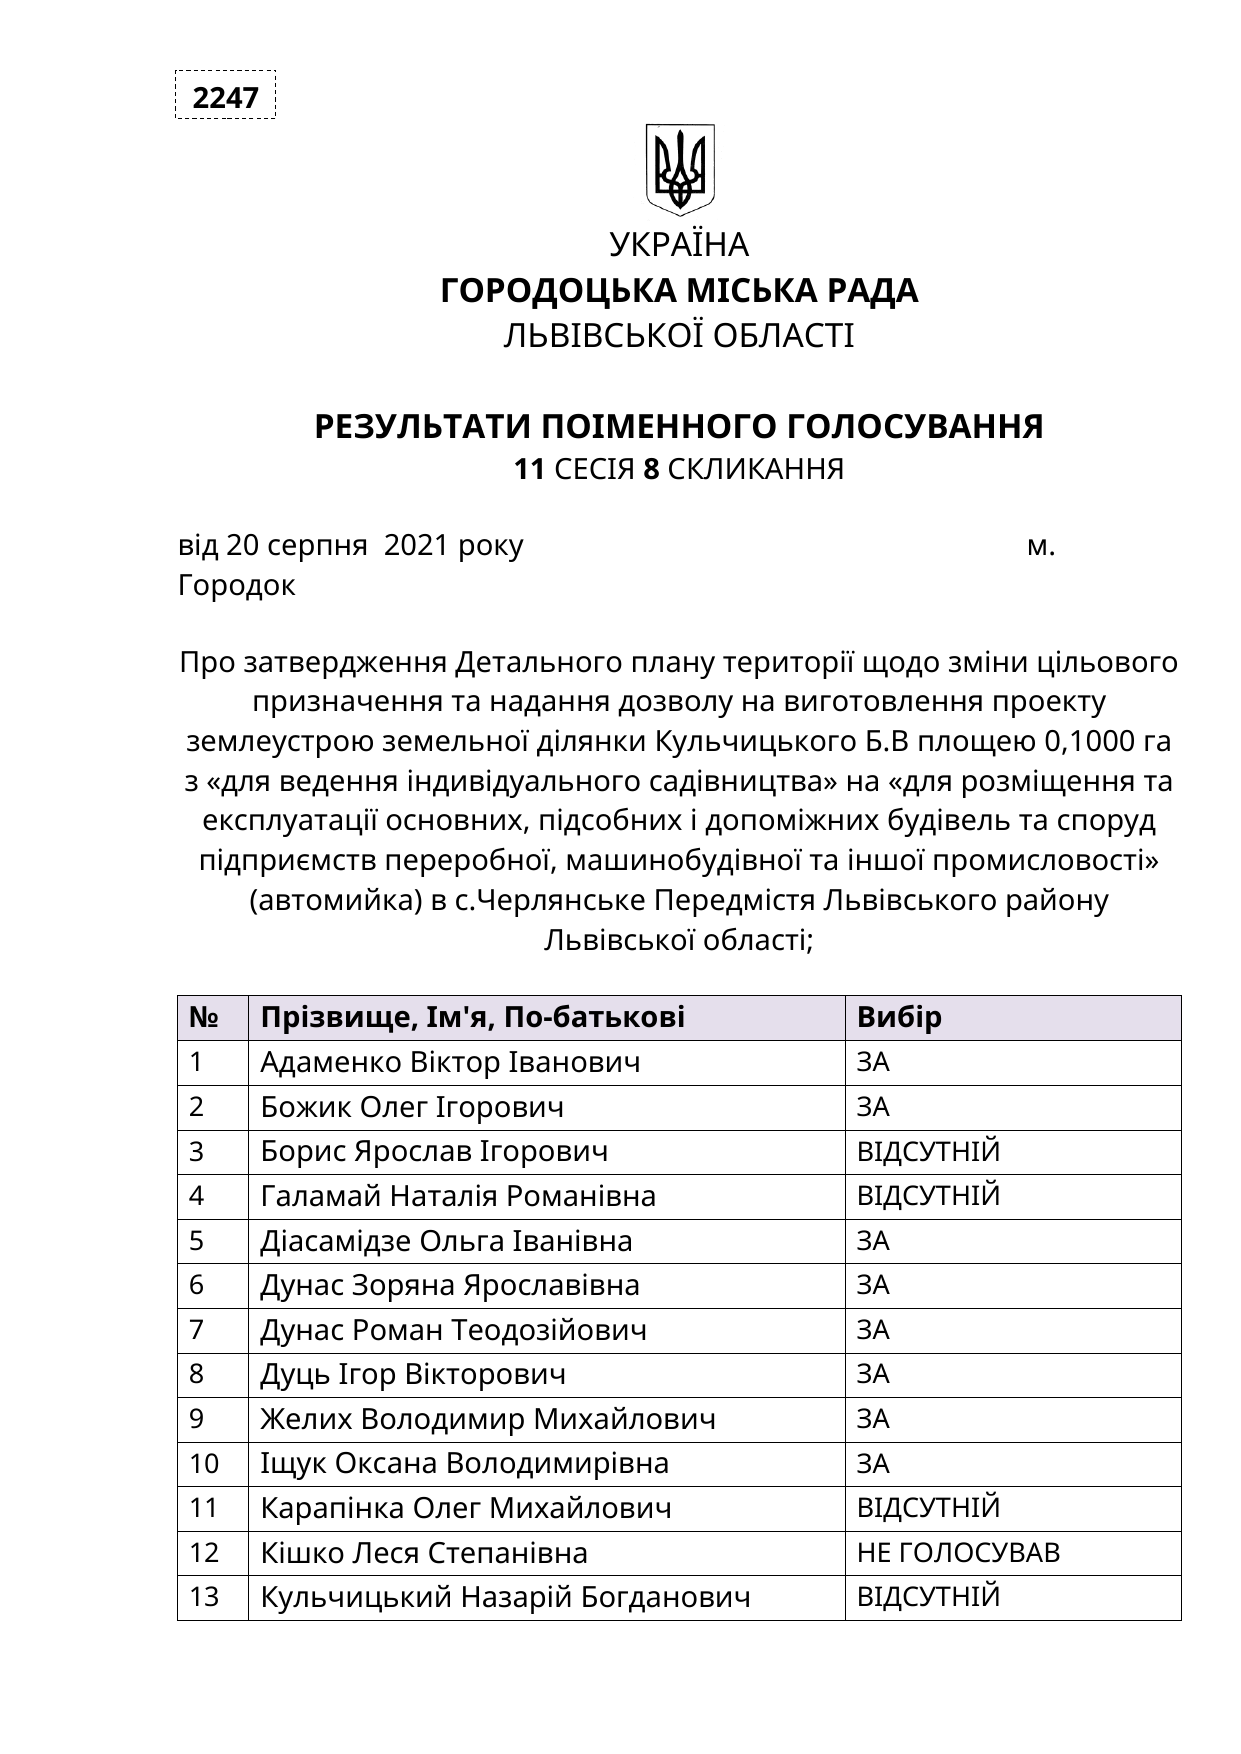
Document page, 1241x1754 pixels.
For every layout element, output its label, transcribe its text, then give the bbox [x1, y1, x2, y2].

table_cell 1 [178, 1041, 248, 1085]
table_cell 7 [178, 1309, 248, 1352]
table_cell НЕ ГОЛОСУВАВ [846, 1532, 1181, 1575]
text 11 СЕСІЯ 8 СКЛИКАННЯ [177, 448, 1181, 488]
table_header № [178, 996, 248, 1040]
table_cell ВІДСУТНІЙ [846, 1131, 1181, 1174]
table_cell Іщук Оксана Володимирівна [249, 1443, 845, 1486]
table_cell Желих Володимир Михайлович [249, 1398, 845, 1442]
table_cell ЗА [846, 1354, 1181, 1397]
table_cell Кішко Леся Степанівна [249, 1532, 845, 1575]
table_cell Карапінка Олег Михайлович [249, 1487, 845, 1531]
text від 20 серпня 2021 року м. Городок [177, 525, 1181, 604]
table_cell 11 [178, 1487, 248, 1531]
table_cell Борис Ярослав Ігорович [249, 1131, 845, 1174]
table_cell ЗА [846, 1041, 1181, 1085]
table_header Прізвище, Ім'я, По-батькові [249, 996, 845, 1040]
table_cell ЗА [846, 1398, 1181, 1442]
table_cell 9 [178, 1398, 248, 1442]
text УКРАЇНА [177, 221, 1181, 266]
table_cell 6 [178, 1264, 248, 1308]
table_cell Дунас Роман Теодозійович [249, 1309, 845, 1352]
text Про затвердження Детального плану території щодо зміни цільового призначення та надання дозволу на виготовлення проекту землеустрою земельної ділянки Кульчицького Б.В площею 0,1000 га з «для ведення індивідуального садівництва» на «для розміщення та експлуатації основних, підсобних і допоміжних будівель та споруд підприємств переробної, машинобудівної та іншої промисловості» (автомийка) в с.Черлянське Передмістя Львівського району Львівської області; [177, 641, 1181, 958]
text ГОРОДОЦЬКА МІСЬКА РАДА [177, 266, 1181, 312]
table_cell Діасамідзе Ольга Іванівна [249, 1220, 845, 1263]
table_cell Божик Олег Ігорович [249, 1086, 845, 1129]
table_cell 4 [178, 1175, 248, 1219]
text ЛЬВІВСЬКОЇ ОБЛАСТІ [177, 312, 1181, 357]
table_cell ВІДСУТНІЙ [846, 1175, 1181, 1219]
table_cell Дунас Зоряна Ярославівна [249, 1264, 845, 1308]
table_cell ЗА [846, 1086, 1181, 1129]
table_cell ЗА [846, 1220, 1181, 1263]
table_cell Дуць Ігор Вікторович [249, 1354, 845, 1397]
table_cell 5 [178, 1220, 248, 1263]
table_header Вибір [846, 996, 1181, 1040]
table_cell ЗА [846, 1264, 1181, 1308]
text РЕЗУЛЬТАТИ ПОІМЕННОГО ГОЛОСУВАННЯ [177, 403, 1181, 448]
picture [633, 118, 726, 221]
table_cell ЗА [846, 1443, 1181, 1486]
table_cell Адаменко Віктор Іванович [249, 1041, 845, 1085]
table_cell ВІДСУТНІЙ [846, 1576, 1181, 1620]
table_cell 3 [178, 1131, 248, 1174]
table_cell 12 [178, 1532, 248, 1575]
table_cell 8 [178, 1354, 248, 1397]
table_cell ЗА [846, 1309, 1181, 1352]
table_cell 2 [178, 1086, 248, 1129]
table_cell ВІДСУТНІЙ [846, 1487, 1181, 1531]
table_cell Кульчицький Назарій Богданович [249, 1576, 845, 1620]
table_cell 10 [178, 1443, 248, 1486]
table_cell Галамай Наталія Романівна [249, 1175, 845, 1219]
table_cell 13 [178, 1576, 248, 1620]
